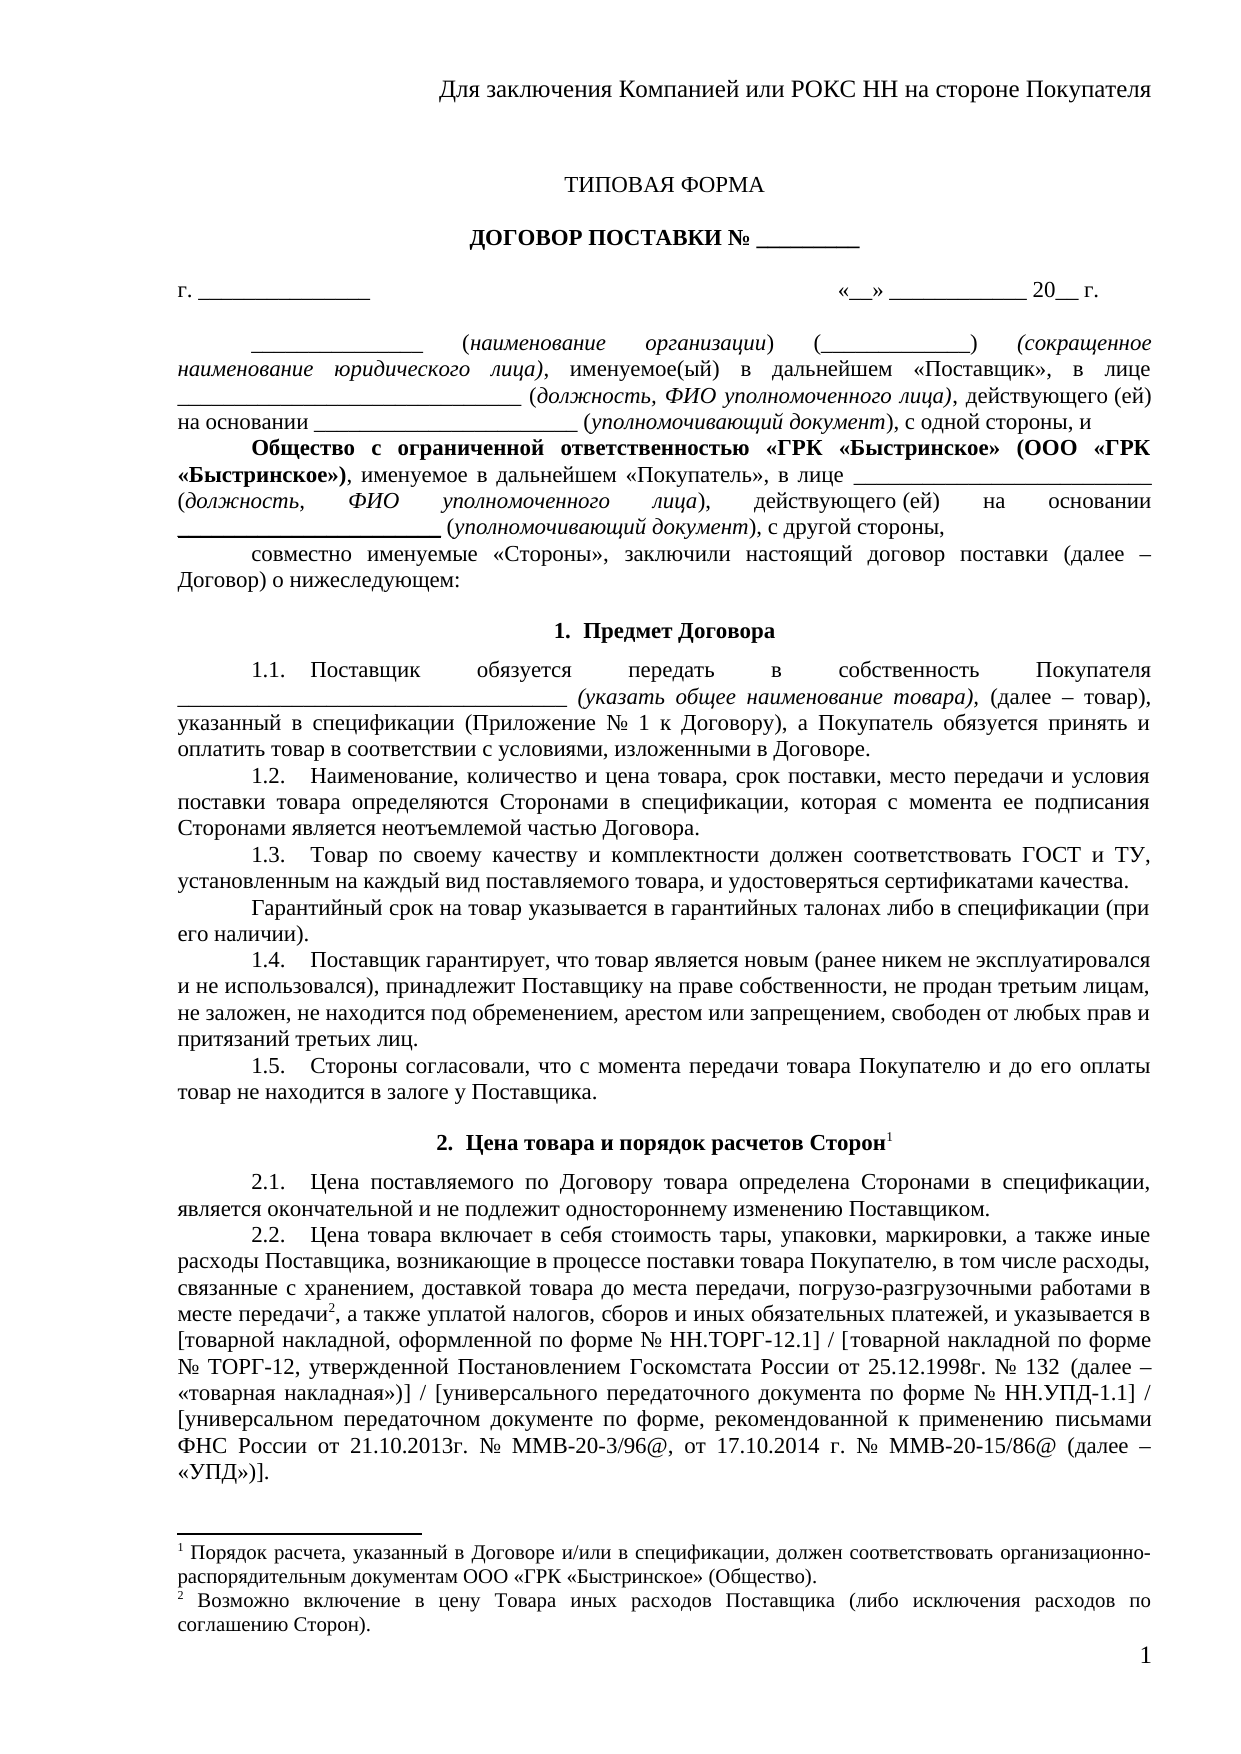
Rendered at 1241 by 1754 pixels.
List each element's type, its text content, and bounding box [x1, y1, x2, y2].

text ТИПОВАЯ ФОРМА [177, 171, 1152, 197]
text совместно именуемые «Стороны», заключили настоящий договор поставки (далее – Договор) о нижеследующем: [177, 540, 1152, 592]
list Поставщик гарантирует, что товар является новым (ранее никем не эксплуатировался и не использовался), принадлежит Поставщику на праве собственности, не продан третьим лицам, не заложен, не находится под обременением, арестом или запрещением, свободен от любых прав и притязаний третьих лиц. [177, 946, 1152, 1052]
subtitle Предмет Договора [177, 617, 1152, 644]
text г. _______________ «__» ____________ 20__ г. [177, 276, 1152, 303]
list Товар по своему качеству и комплектности должен соответствовать ГОСТ и ТУ, установленным на каждый вид поставляемого товара, и удостоверяться сертификатами качества. [177, 841, 1152, 893]
text _______________ (наименование организации) (_____________) (сокращенное наименование юридического лица), именуемое(ый) в дальнейшем «Поставщик», в лице ______________________________ (должность, ФИО уполномоченного лица), действующего (ей) на основании _______________________ (уполномочивающий документ), с одной стороны, и [177, 329, 1152, 434]
list Поставщик обязуется передать в собственность Покупателя __________________________________ (указать общее наименование товара), (далее – товар), указанный в спецификации (Приложение № 1 к Договору), а Покупатель обязуется принять и оплатить товар в соответствии с условиями, изложенными в Договоре. [177, 656, 1152, 762]
subtitle Цена товара и порядок расчетов Сторон [177, 1129, 1152, 1156]
list Наименование, количество и цена товара, срок поставки, место передачи и условия поставки товара определяются Сторонами в спецификации, которая с момента ее подписания Сторонами является неотъемлемой частью Договора. [177, 762, 1152, 841]
list Цена товара включает в себя стоимость тары, упаковки, маркировки, а также иные расходы Поставщика, возникающие в процессе поставки товара Покупателю, в том числе расходы, связанные с хранением, доставкой товара до места передачи, погрузо-разгрузочными работами в месте передачи, а также уплатой налогов, сборов и иных обязательных платежей, и указывается в [товарной накладной, оформленной по форме № НН.ТОРГ-12.1] / [товарной накладной по форме № ТОРГ-12, утвержденной Постановлением Госкомстата России от 25.12.1998г. № 132 (далее – «товарная накладная»)] / [универсального передаточного документа по форме № НН.УПД-1.1] / [универсальном передаточном документе по форме, рекомендованной к применению письмами ФНС России от 21.10.2013г. № ММВ-20-3/96@, от 17.10.2014 г. № ММВ-20-15/86@ (далее – «УПД»)]. [177, 1221, 1152, 1484]
list Стороны согласовали, что с момента передачи товара Покупателю и до его оплаты товар не находится в залоге у Поставщика. [177, 1052, 1152, 1104]
text Общество с ограниченной ответственностью «ГРК «Быстринское» (ООО «ГРК «Быстринское»), именуемое в дальнейшем «Покупатель», в лице __________________________ (должность, ФИО уполномоченного лица), действующего (ей) на основании _______________________ (уполномочивающий документ), с другой стороны, [177, 434, 1152, 540]
text ДОГОВОР ПОСТАВКИ № _________ [177, 223, 1152, 250]
list Цена поставляемого по Договору товара определена Сторонами в спецификации, является окончательной и не подлежит одностороннему изменению Поставщиком. [177, 1168, 1152, 1221]
list Гарантийный срок на товар указывается в гарантийных талонах либо в спецификации (при его наличии). [177, 893, 1152, 946]
